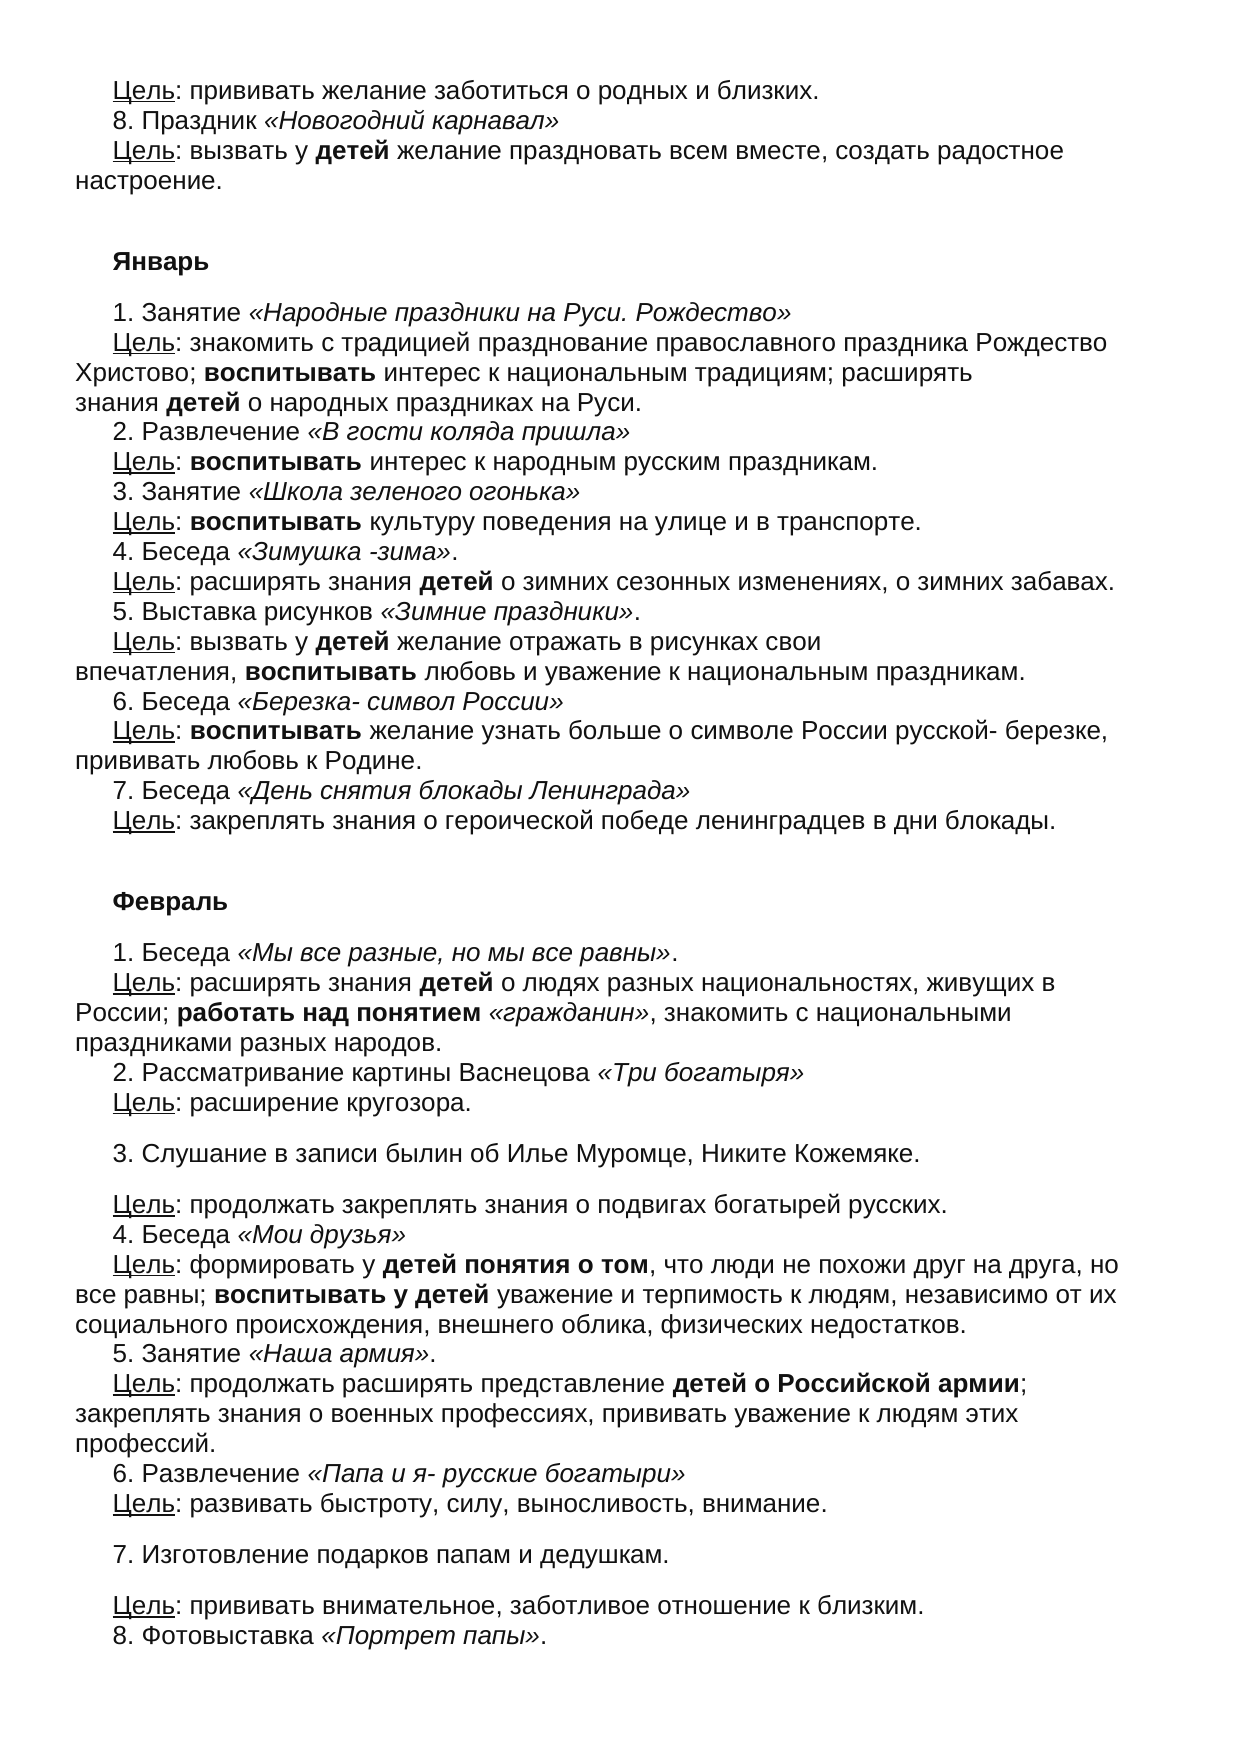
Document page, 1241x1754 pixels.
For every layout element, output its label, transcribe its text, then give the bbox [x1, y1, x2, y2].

text Январь [75, 246, 1165, 276]
text Цель: расширять знания детей о людях разных национальностях, живущих в России; работать над понятием «гражданин», знакомить с национальными праздниками разных народов. [75, 967, 1165, 1057]
text Февраль [75, 886, 1165, 916]
text Цель: вызвать у детей желание праздновать всем вместе, создать радостное настроение. [75, 135, 1165, 194]
text Цель: вызвать у детей желание отражать в рисунках свои впечатления, воспитывать любовь и уважение к национальным праздникам. [75, 626, 1165, 686]
text Цель: развивать быстроту, силу, выносливость, внимание. [75, 1488, 1165, 1518]
text Цель: прививать внимательное, заботливое отношение к близким. [75, 1590, 1165, 1620]
text Цель: прививать желание заботиться о родных и близких. [75, 75, 1165, 105]
text Цель: воспитывать желание узнать больше о символе России русской- березке, прививать любовь к Родине. [75, 715, 1165, 775]
text 5. Выставка рисунков «Зимние праздники». [75, 596, 1165, 626]
text 6. Развлечение «Папа и я- русские богатыри» [75, 1458, 1165, 1488]
text 2. Развлечение «В гости коляда пришла» [75, 416, 1165, 446]
text Цель: формировать у детей понятия о том, что люди не похожи друг на друга, но все равны; воспитывать у детей уважение и терпимость к людям, независимо от их социального происхождения, внешнего облика, физических недостатков. [75, 1249, 1165, 1338]
text 3. Занятие «Школа зеленого огонька» [75, 476, 1165, 506]
text Цель: расширять знания детей о зимних сезонных изменениях, о зимних забавах. [75, 566, 1165, 596]
text 5. Занятие «Наша армия». [75, 1338, 1165, 1368]
text Цель: расширение кругозора. [75, 1087, 1165, 1117]
text Цель: воспитывать культуру поведения на улице и в транспорте. [75, 506, 1165, 536]
text 2. Рассматривание картины Васнецова «Три богатыря» [75, 1057, 1165, 1087]
text Цель: закреплять знания о героической победе ленинградцев в дни блокады. [75, 805, 1165, 835]
text 8. Фотовыставка «Портрет папы». [75, 1620, 1165, 1650]
text 4. Беседа «Мои друзья» [75, 1219, 1165, 1249]
text 8. Праздник «Новогодний карнавал» [75, 105, 1165, 135]
text 1. Занятие «Народные праздники на Руси. Рождество» [75, 297, 1165, 327]
text 6. Беседа «Березка- символ России» [75, 686, 1165, 715]
text 3. Слушание в записи былин об Илье Муромце, Никите Кожемяке. [75, 1138, 1165, 1168]
text 7. Беседа «День снятия блокады Ленинграда» [75, 775, 1165, 805]
text 7. Изготовление подарков папам и дедушкам. [75, 1539, 1165, 1569]
text 4. Беседа «Зимушка -зима». [75, 536, 1165, 566]
text Цель: продолжать закреплять знания о подвигах богатырей русских. [75, 1189, 1165, 1219]
text Цель: воспитывать интерес к народным русским праздникам. [75, 446, 1165, 476]
text 1. Беседа «Мы все разные, но мы все равны». [75, 937, 1165, 967]
text Цель: продолжать расширять представление детей о Российской армии; закреплять знания о военных профессиях, прививать уважение к людям этих профессий. [75, 1368, 1165, 1458]
text Цель: знакомить с традицией празднование православного праздника Рождество Христово; воспитывать интерес к национальным традициям; расширять знания детей о народных праздниках на Руси. [75, 327, 1165, 416]
